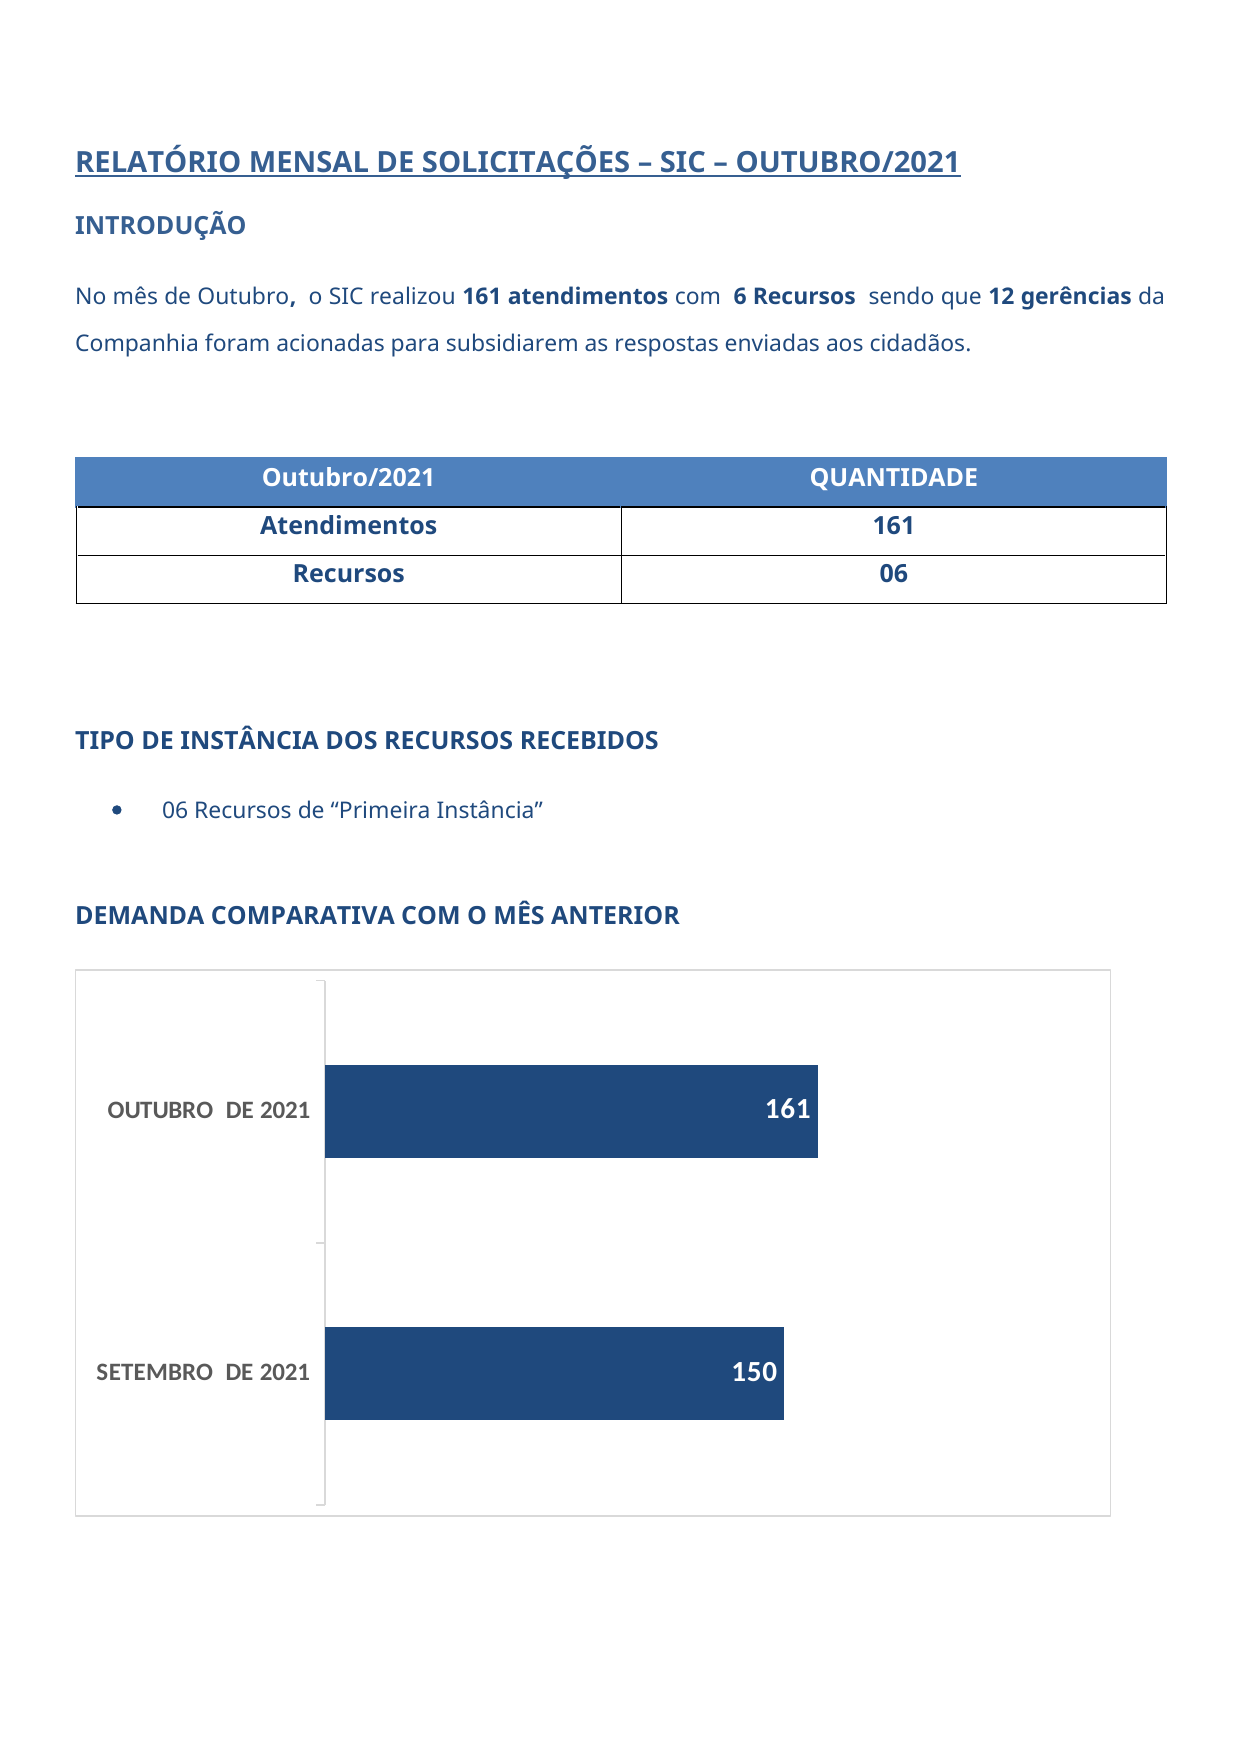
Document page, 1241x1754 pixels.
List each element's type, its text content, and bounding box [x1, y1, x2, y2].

table_cell Atendimentos [77, 507, 621, 555]
text TIPO DE INSTÂNCIA DOS RECURSOS RECEBIDOS [75, 722, 1165, 756]
text INTRODUÇÃO [75, 208, 1165, 242]
text DEMANDA COMPARATIVA COM O MÊS ANTERIOR [75, 897, 1165, 931]
text RELATÓRIO MENSAL DE SOLICITAÇÕES – SIC – OUTUBRO/2021 [75, 141, 1165, 181]
table_header QUANTIDADE [622, 459, 1165, 506]
text No mês de Outubro, o SIC realizou 161 atendimentos com 6 Recursos sendo que 12 gerências da Companhia foram acionadas para subsidiarem as respostas enviadas aos cidadãos. [75, 280, 1165, 358]
table_cell Recursos [77, 556, 621, 603]
list 06 Recursos de “Primeira Instância” [112, 794, 1165, 825]
table_cell 161 [622, 508, 1166, 555]
table_cell 06 [622, 555, 1166, 603]
table_header Outubro/2021 [77, 459, 620, 506]
